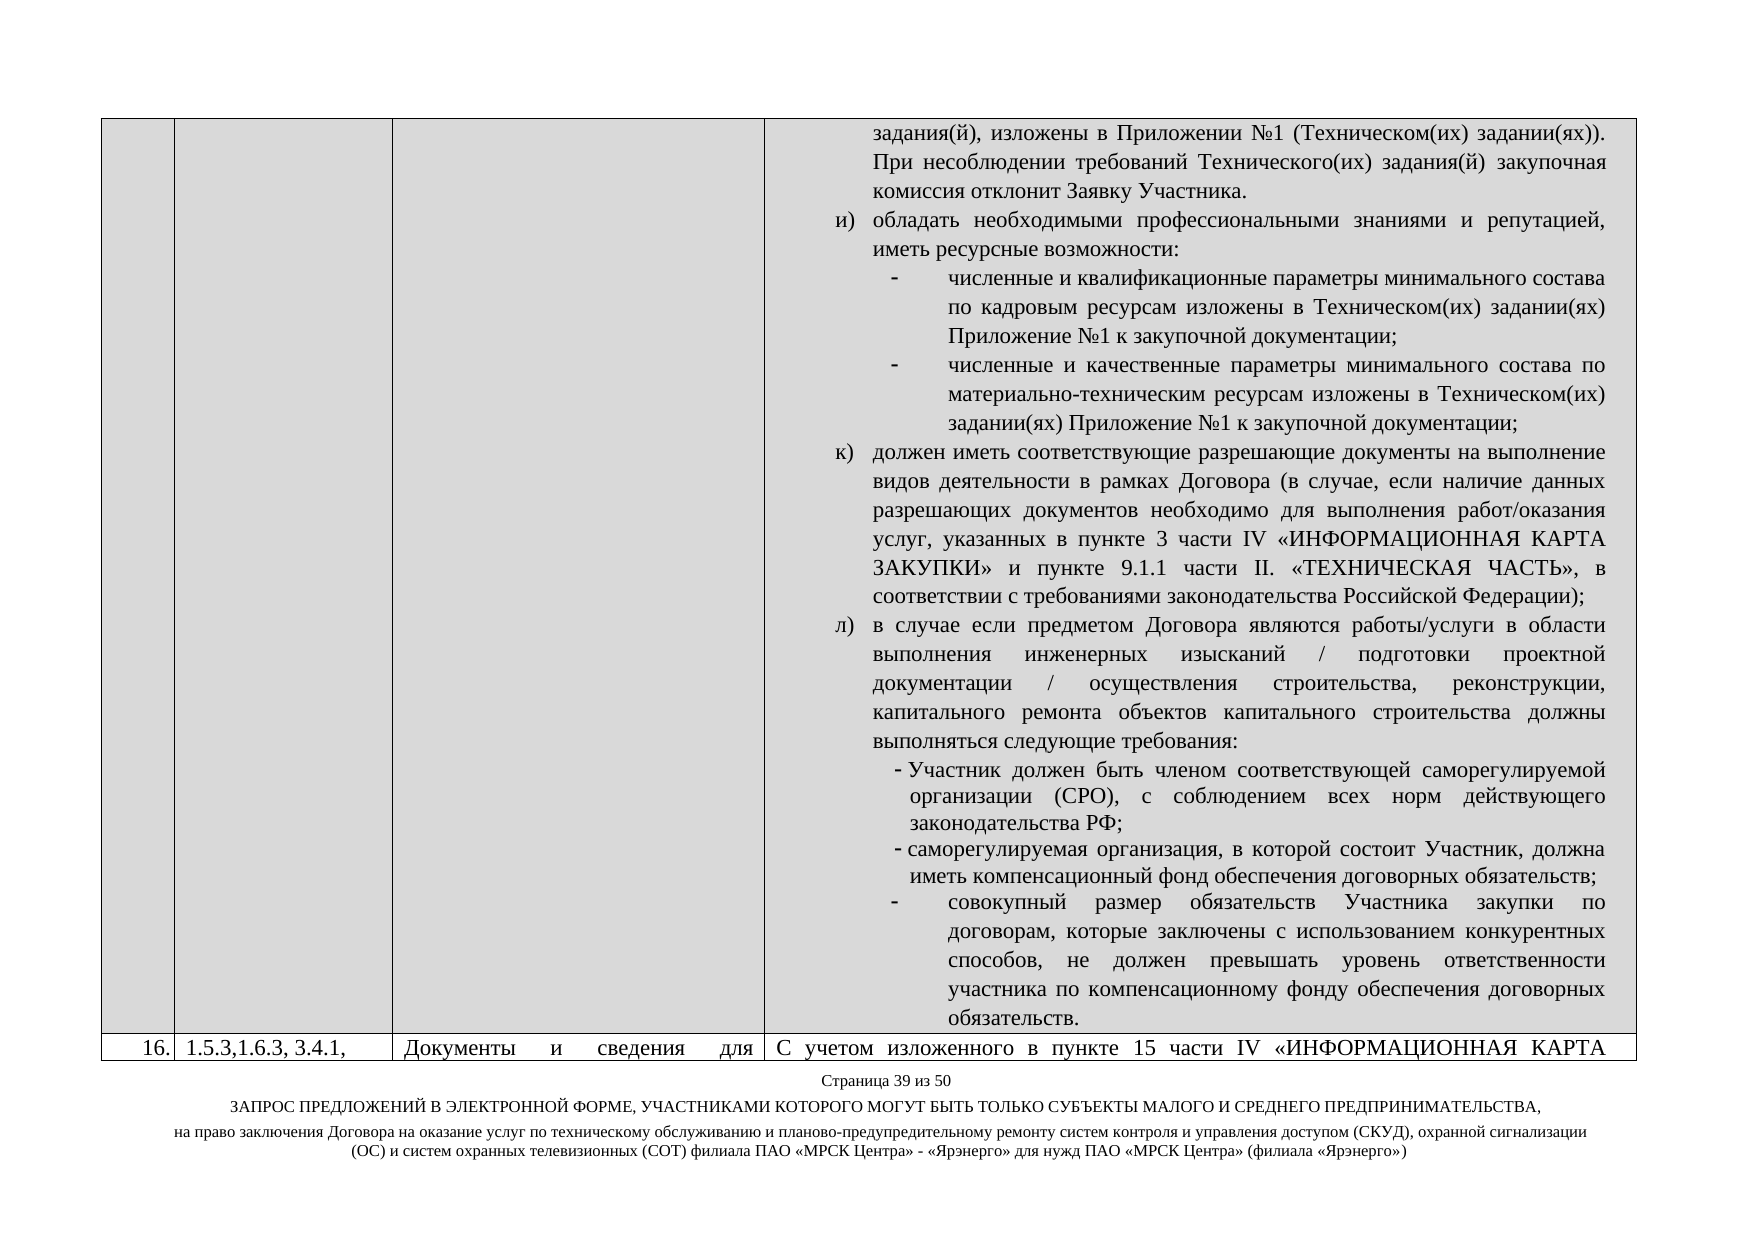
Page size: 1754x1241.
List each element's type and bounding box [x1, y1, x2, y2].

table_cell [175, 1034, 392, 1060]
table_cell [393, 1034, 764, 1060]
table_cell [102, 119, 174, 1033]
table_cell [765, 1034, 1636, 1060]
table_cell [102, 1034, 174, 1060]
table_cell [393, 119, 764, 1033]
table_cell [175, 119, 392, 1033]
table_cell [765, 119, 1636, 1033]
